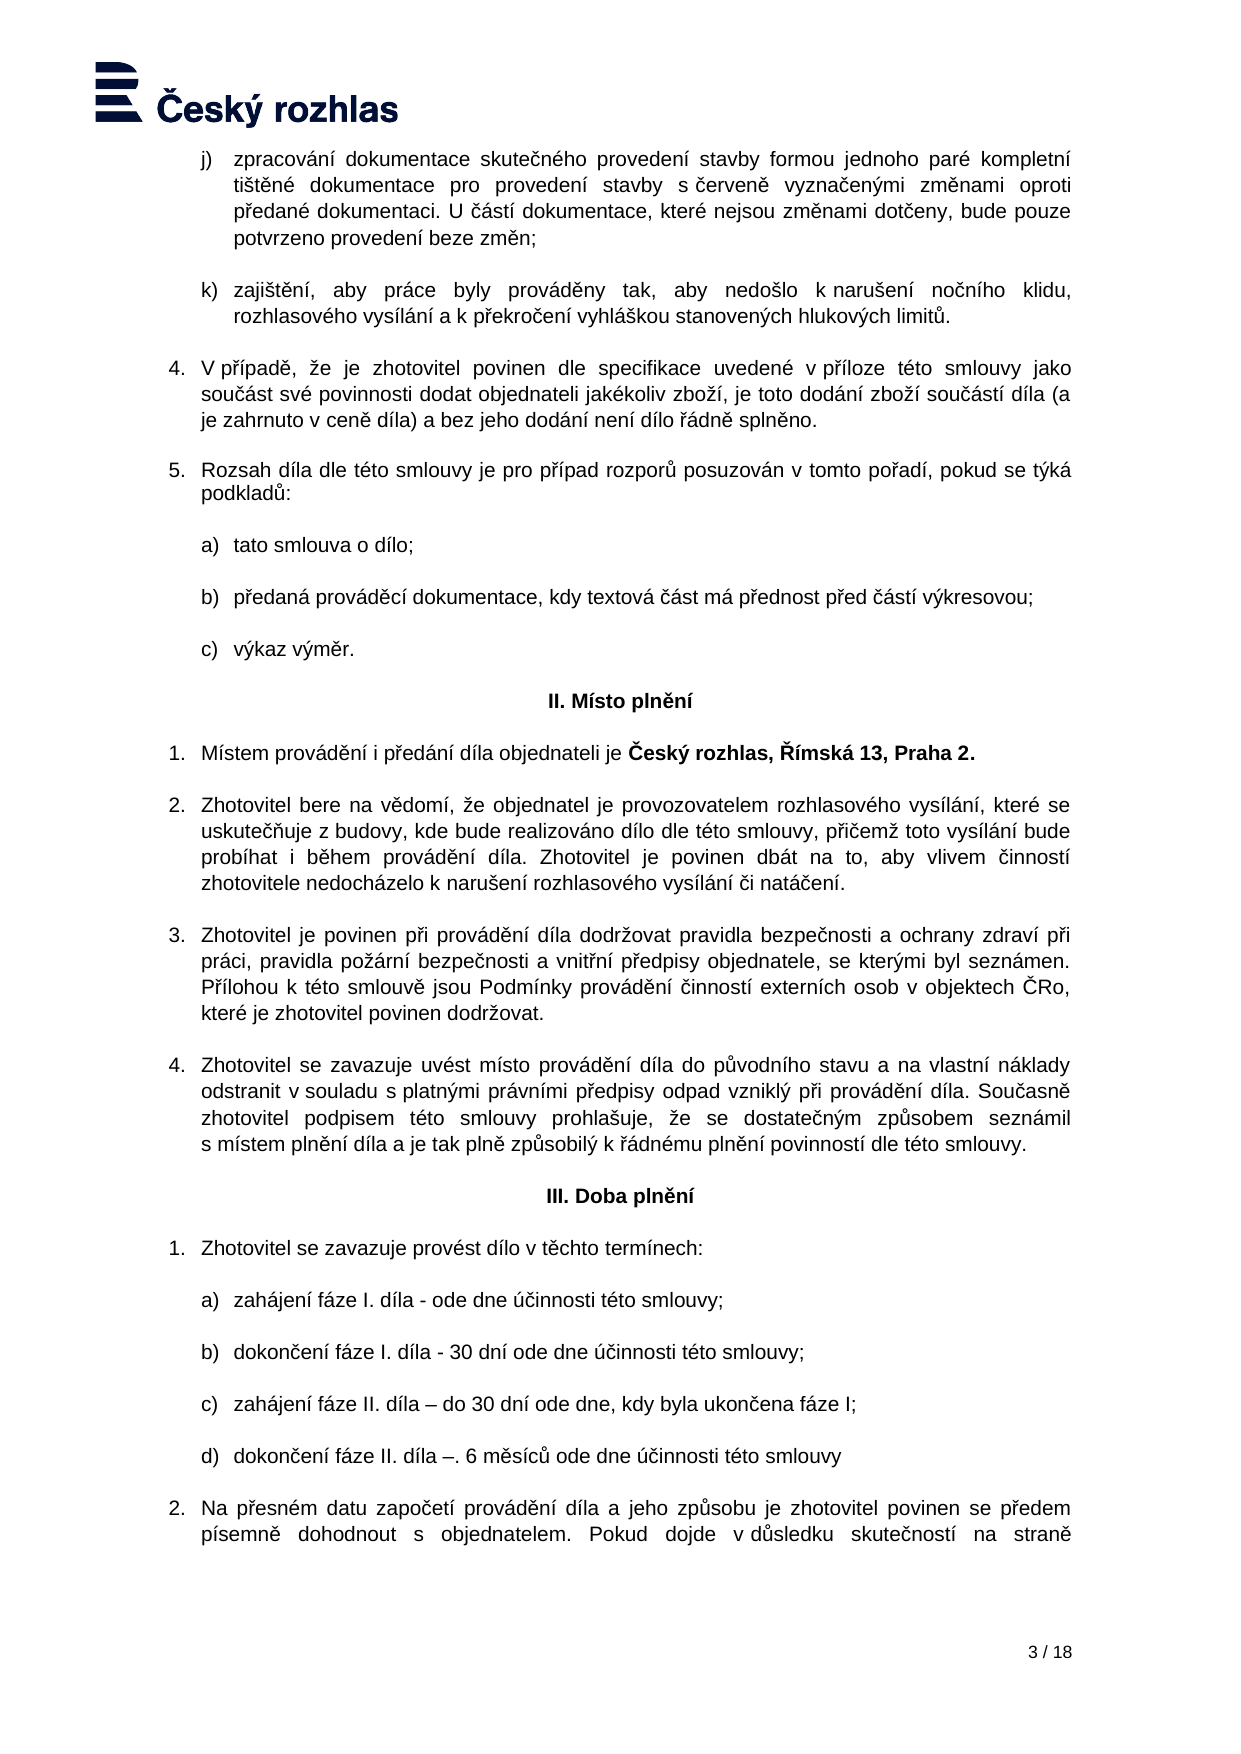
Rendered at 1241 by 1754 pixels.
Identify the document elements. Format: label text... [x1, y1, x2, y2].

list tato smlouva o dílo; [201, 531, 1072, 557]
picture [95, 62, 398, 128]
list dokončení fáze II. díla –. 6 měsíců ode dne účinnosti této smlouvy [201, 1443, 1072, 1469]
list předaná prováděcí dokumentace, kdy textová část má přednost před částí výkresovou; [201, 583, 1072, 609]
list zahájení fáze I. díla - ode dne účinnosti této smlouvy; [201, 1286, 1072, 1312]
list V případě, že je zhotovitel povinen dle specifikace uvedené v příloze této smlouvy jako součást své povinnosti dodat objednateli jakékoliv zboží, je toto dodání zboží součástí díla (a je zahrnuto v ceně díla) a bez jeho dodání není dílo řádně splněno. [168, 354, 1072, 432]
list Místem provádění i předání díla objednateli je Český rozhlas, Římská 13, Praha 2. [168, 739, 1072, 766]
list dokončení fáze I. díla - 30 dní ode dne účinnosti této smlouvy; [201, 1338, 1072, 1364]
list Zhotovitel se zavazuje uvést místo provádění díla do původního stavu a na vlastní náklady odstranit v souladu s platnými právními předpisy odpad vzniklý při provádění díla. Současně zhotovitel podpisem této smlouvy prohlašuje, že se dostatečným způsobem seznámil s místem plnění díla a je tak plně způsobilý k řádnému plnění povinností dle této smlouvy. [168, 1052, 1072, 1156]
list Zhotovitel se zavazuje provést dílo v těchto termínech: [168, 1234, 1072, 1260]
list zajištění, aby práce byly prováděny tak, aby nedošlo k narušení nočního klidu, rozhlasového vysílání a k překročení vyhláškou stanovených hlukových limitů. [201, 276, 1072, 328]
list Zhotovitel je povinen při provádění díla dodržovat pravidla bezpečnosti a ochrany zdraví při práci, pravidla požární bezpečnosti a vnitřní předpisy objednatele, se kterými byl seznámen. Přílohou k této smlouvě jsou Podmínky provádění činností externích osob v objektech ČRo, které je zhotovitel povinen dodržovat. [168, 922, 1072, 1026]
list Rozsah díla dle této smlouvy je pro případ rozporů posuzován v tomto pořadí, pokud se týká podkladů: [168, 458, 1072, 505]
list výkaz výměr. [201, 635, 1072, 661]
list zpracování dokumentace skutečného provedení stavby formou jednoho paré kompletní tištěné dokumentace pro provedení stavby s červeně vyznačenými změnami oproti předané dokumentaci. U částí dokumentace, které nejsou změnami dotčeny, bude pouze potvrzeno provedení beze změn; [201, 146, 1072, 250]
subtitle Doba plnění [168, 1182, 1072, 1208]
list Zhotovitel bere na vědomí, že objednatel je provozovatelem rozhlasového vysílání, které se uskutečňuje z budovy, kde bude realizováno dílo dle této smlouvy, přičemž toto vysílání bude probíhat i během provádění díla. Zhotovitel je povinen dbát na to, aby vlivem činností zhotovitele nedocházelo k narušení rozhlasového vysílání či natáčení. [168, 792, 1072, 896]
list zahájení fáze II. díla – do 30 dní ode dne, kdy byla ukončena fáze I; [201, 1391, 1072, 1417]
subtitle Místo plnění [168, 687, 1072, 713]
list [168, 1495, 1072, 1547]
